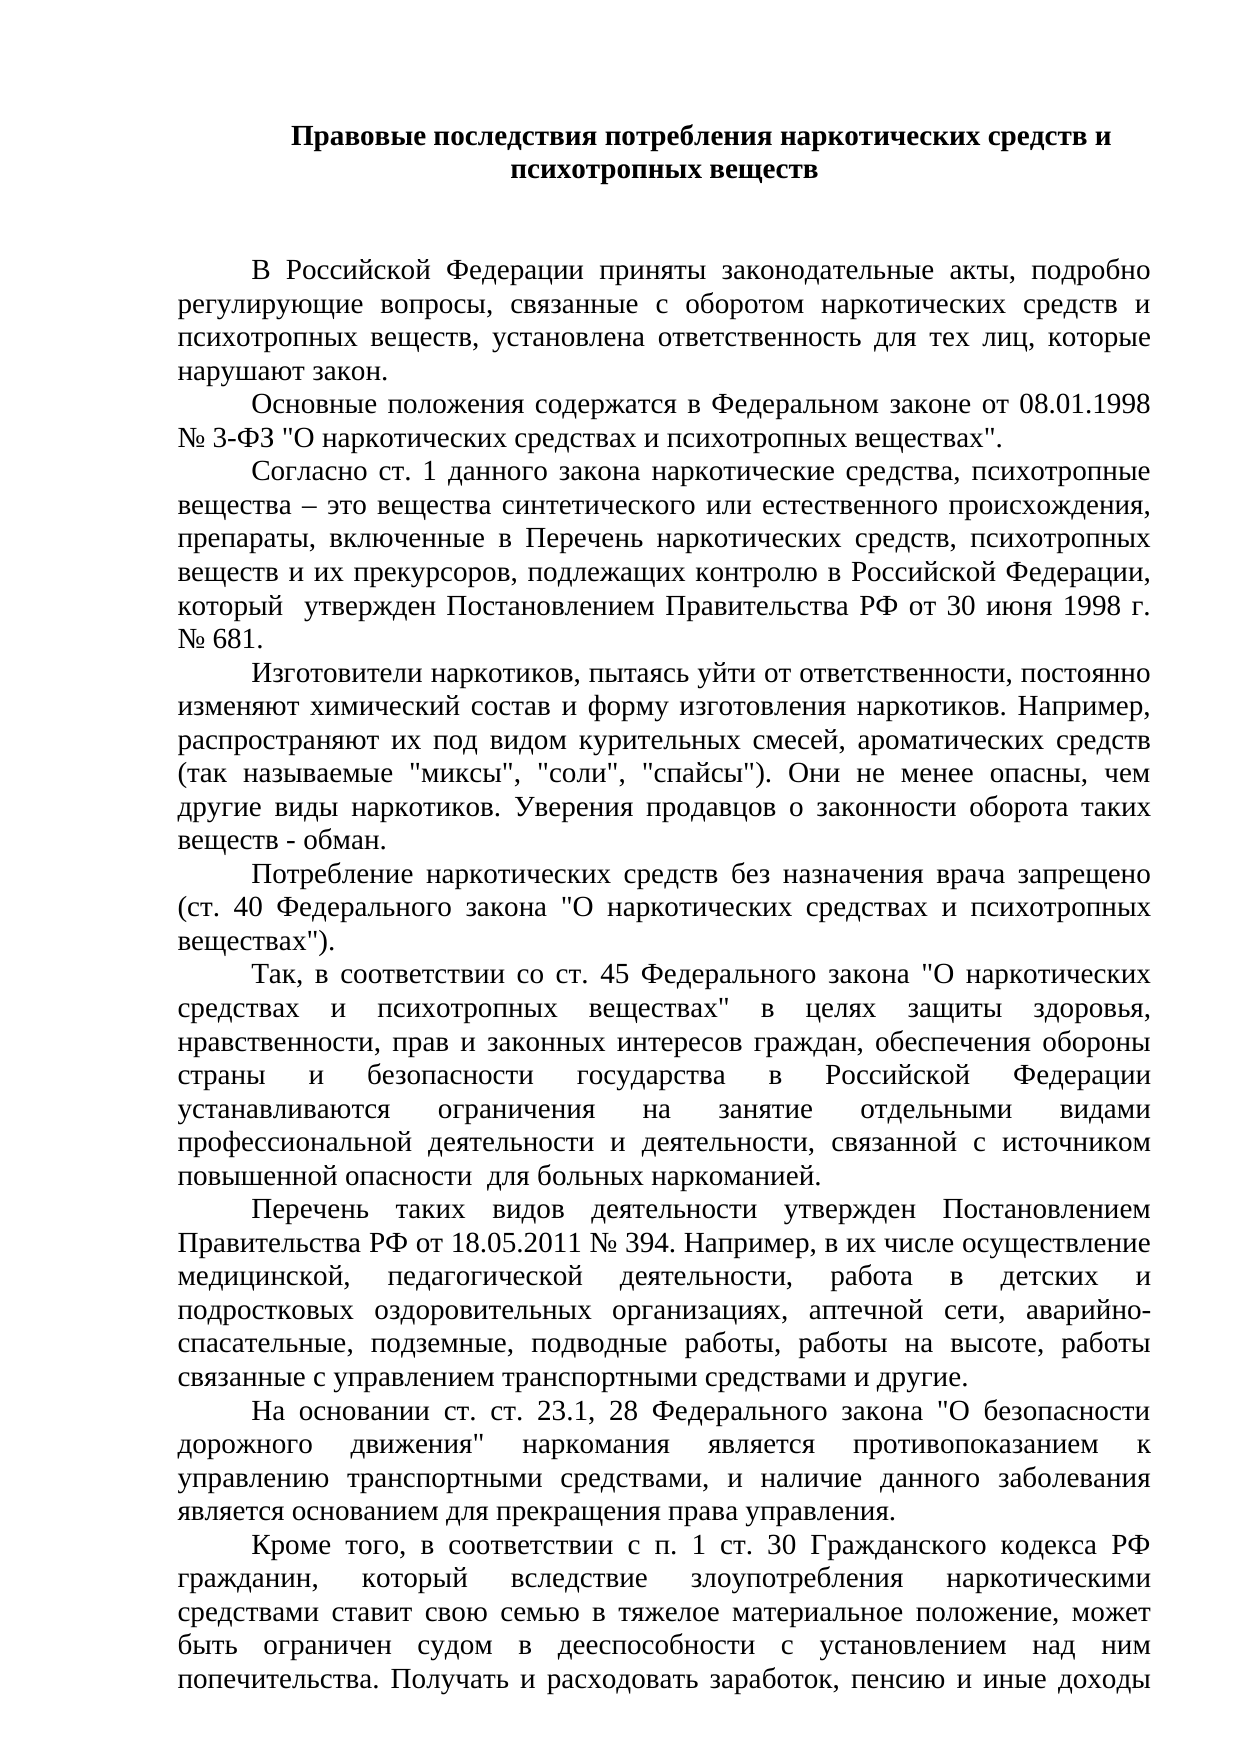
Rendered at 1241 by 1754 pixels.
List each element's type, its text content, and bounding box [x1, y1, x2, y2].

text Так, в соответствии со ст. 45 Федерального закона "О наркотических средствах и психотропных веществах" в целях защиты здоровья, нравственности, прав и законных интересов граждан, обеспечения обороны страны и безопасности государства в Российской Федерации устанавливаются ограничения на занятие отдельными видами профессиональной деятельности и деятельности, связанной с источником повышенной опасности для больных наркоманией. [177, 957, 1152, 1191]
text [177, 1527, 1152, 1694]
text Правовые последствия потребления наркотических средств и психотропных веществ [177, 118, 1152, 185]
text Перечень таких видов деятельности утвержден Постановлением Правительства РФ от 18.05.2011 № 394. Например, в их числе осуществление медицинской, педагогической деятельности, работа в детских и подростковых оздоровительных организациях, аптечной сети, аварийно-спасательные, подземные, подводные работы, работы на высоте, работы связанные с управлением транспортными средствами и другие. [177, 1191, 1152, 1393]
text Потребление наркотических средств без назначения врача запрещено (ст. 40 Федерального закона "О наркотических средствах и психотропных веществах"). [177, 856, 1152, 957]
text В Российской Федерации приняты законодательные акты, подробно регулирующие вопросы, связанные с оборотом наркотических средств и психотропных веществ, установлена ответственность для тех лиц, которые нарушают закон. [177, 252, 1152, 386]
text На основании ст. ст. 23.1, 28 Федерального закона "О безопасности дорожного движения" наркомания является противопоказанием к управлению транспортными средствами, и наличие данного заболевания является основанием для прекращения права управления. [177, 1393, 1152, 1527]
text Основные положения содержатся в Федеральном законе от 08.01.1998 № 3-ФЗ "О наркотических средствах и психотропных веществах". [177, 386, 1152, 453]
text Изготовители наркотиков, пытаясь уйти от ответственности, постоянно изменяют химический состав и форму изготовления наркотиков. Например, распространяют их под видом курительных смесей, ароматических средств (так называемые "миксы", "соли", "спайсы"). Они не менее опасны, чем другие виды наркотиков. Уверения продавцов о законности оборота таких веществ - обман. [177, 655, 1152, 856]
text Согласно ст. 1 данного закона наркотические средства, психотропные вещества – это вещества синтетического или естественного происхождения, препараты, включенные в Перечень наркотических средств, психотропных веществ и их прекурсоров, подлежащих контролю в Российской Федерации, который утвержден Постановлением Правительства РФ от 30 июня 1998 г. № 681. [177, 453, 1152, 655]
